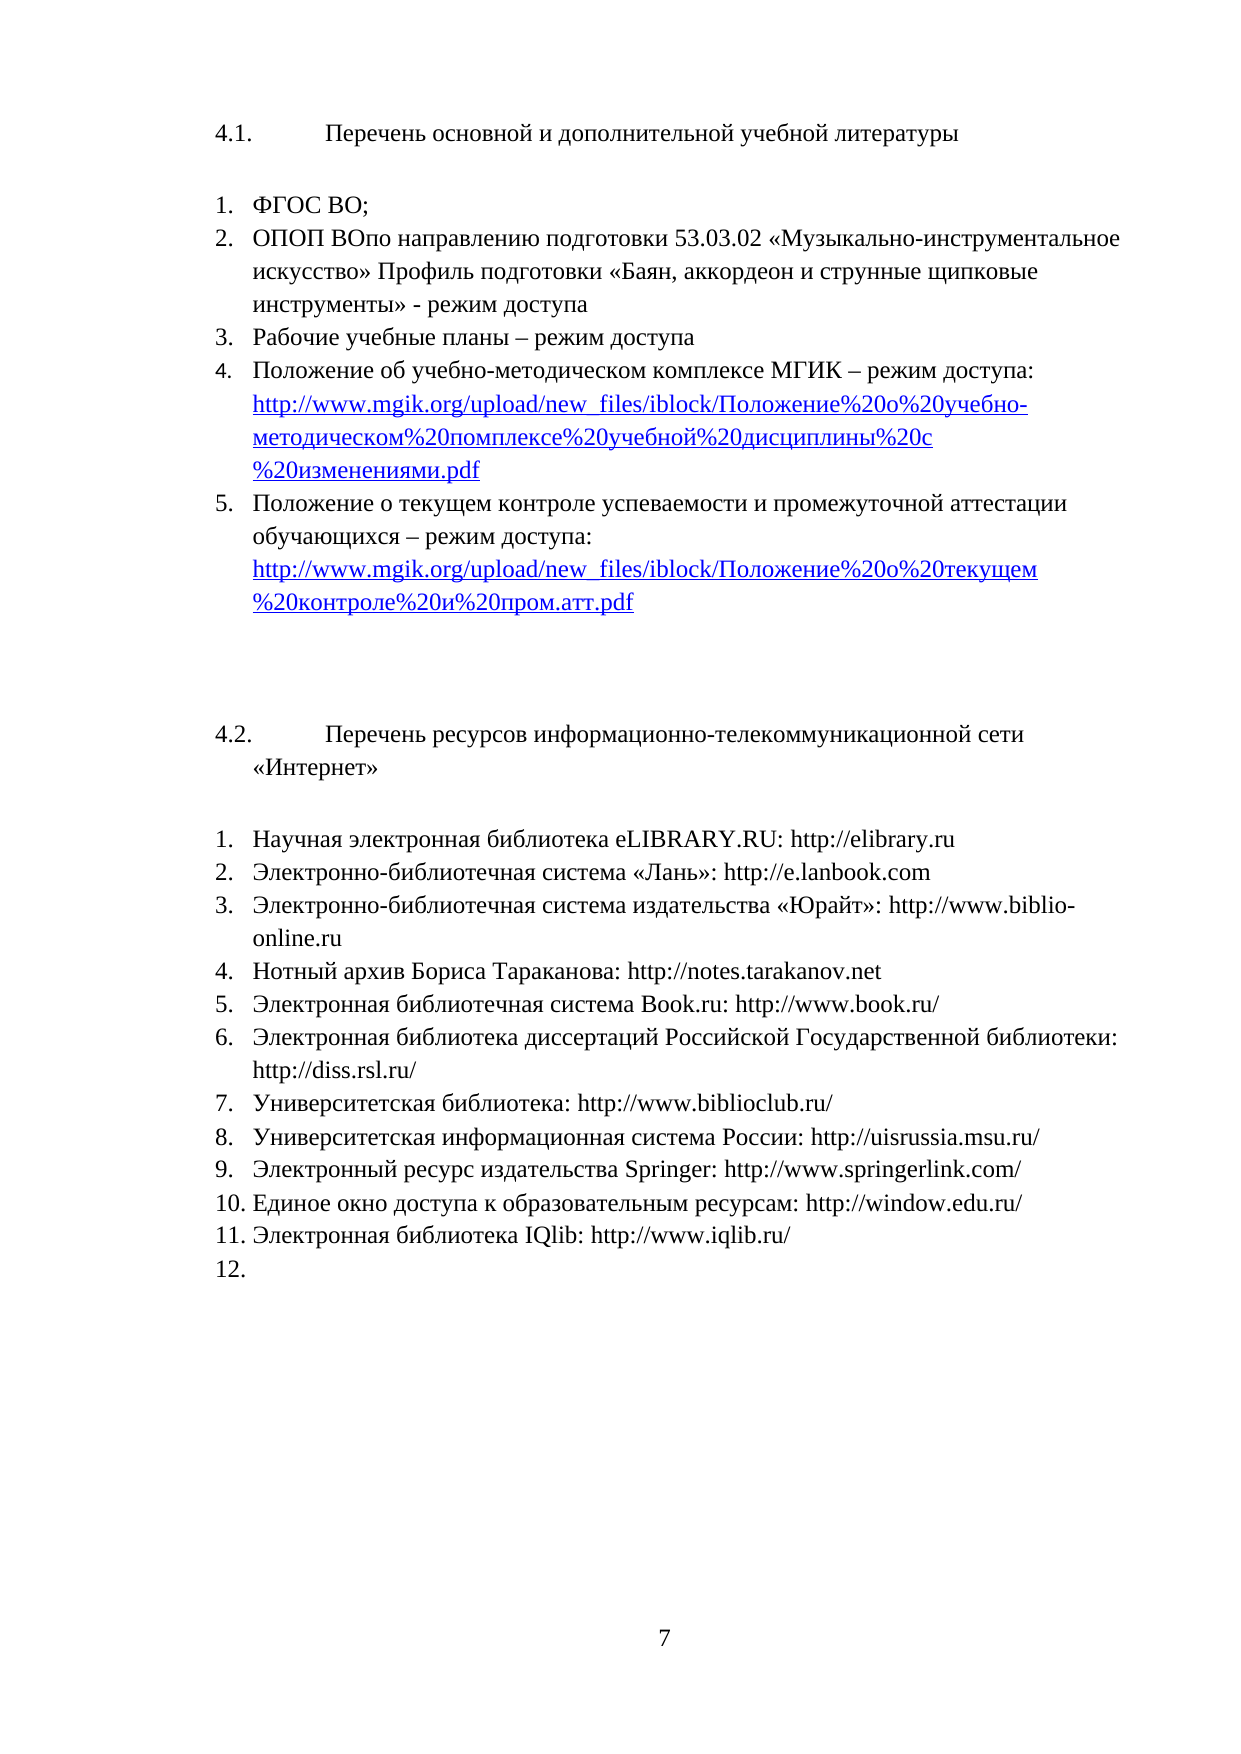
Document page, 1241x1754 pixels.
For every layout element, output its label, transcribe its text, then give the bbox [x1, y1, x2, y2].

list Университетская библиотека: http://www.biblioclub.ru/ [215, 1088, 1152, 1117]
list Положение об учебно-методическом комплексе МГИК – режим доступа: http://www.mgik.org/upload/new_files/iblock/Положение%20о%20учебно-методическом%20помплексе%20учебной%20дисциплины%20с%20изменениями.pdf [215, 356, 1152, 484]
list Электронный ресурс издательства Springer: http://www.springerlink.com/ [215, 1154, 1152, 1183]
list Положение о текущем контроле успеваемости и промежуточной аттестации обучающихся – режим доступа: http://www.mgik.org/upload/new_files/iblock/Положение%20о%20текущем%20контроле%20и%20пром.атт.pdf [215, 488, 1152, 616]
list Университетская информационная система России: http://uisrussia.msu.ru/ [215, 1122, 1152, 1150]
list Электронная библиотека диссертаций Российской Государственной библиотеки: http://diss.rsl.ru/ [215, 1022, 1152, 1084]
list Научная электронная библиотека eLIBRARY.RU: http://elibrary.ru [215, 824, 1152, 853]
list Электронно-библиотечная система издательства «Юрайт»: http://www.biblio-online.ru [215, 890, 1152, 952]
list Единое окно доступа к образовательным ресурсам: http://window.edu.ru/ [215, 1188, 1152, 1216]
subtitle Перечень ресурсов информационно-телекоммуникационной сети «Интернет» [215, 719, 1152, 781]
list Рабочие учебные планы – режим доступа [215, 322, 1152, 351]
list Электронная библиотечная система Book.ru: http://www.book.ru/ [215, 989, 1152, 1018]
list Электронная библиотека IQlib: http://www.iqlib.ru/ [215, 1221, 1152, 1249]
subtitle Перечень основной и дополнительной учебной литературы [215, 118, 1152, 147]
list ФГОС ВО; [215, 190, 1152, 219]
list ОПОП ВОпо направлению подготовки 53.03.02 «Музыкально-инструментальное искусство» Профиль подготовки «Баян, аккордеон и струнные щипковые инструменты» - режим доступа [215, 223, 1152, 318]
list Электронно-библиотечная система «Лань»: http://e.lanbook.com [215, 857, 1152, 886]
list Нотный архив Бориса Тараканова: http://notes.tarakanov.net [215, 956, 1152, 985]
